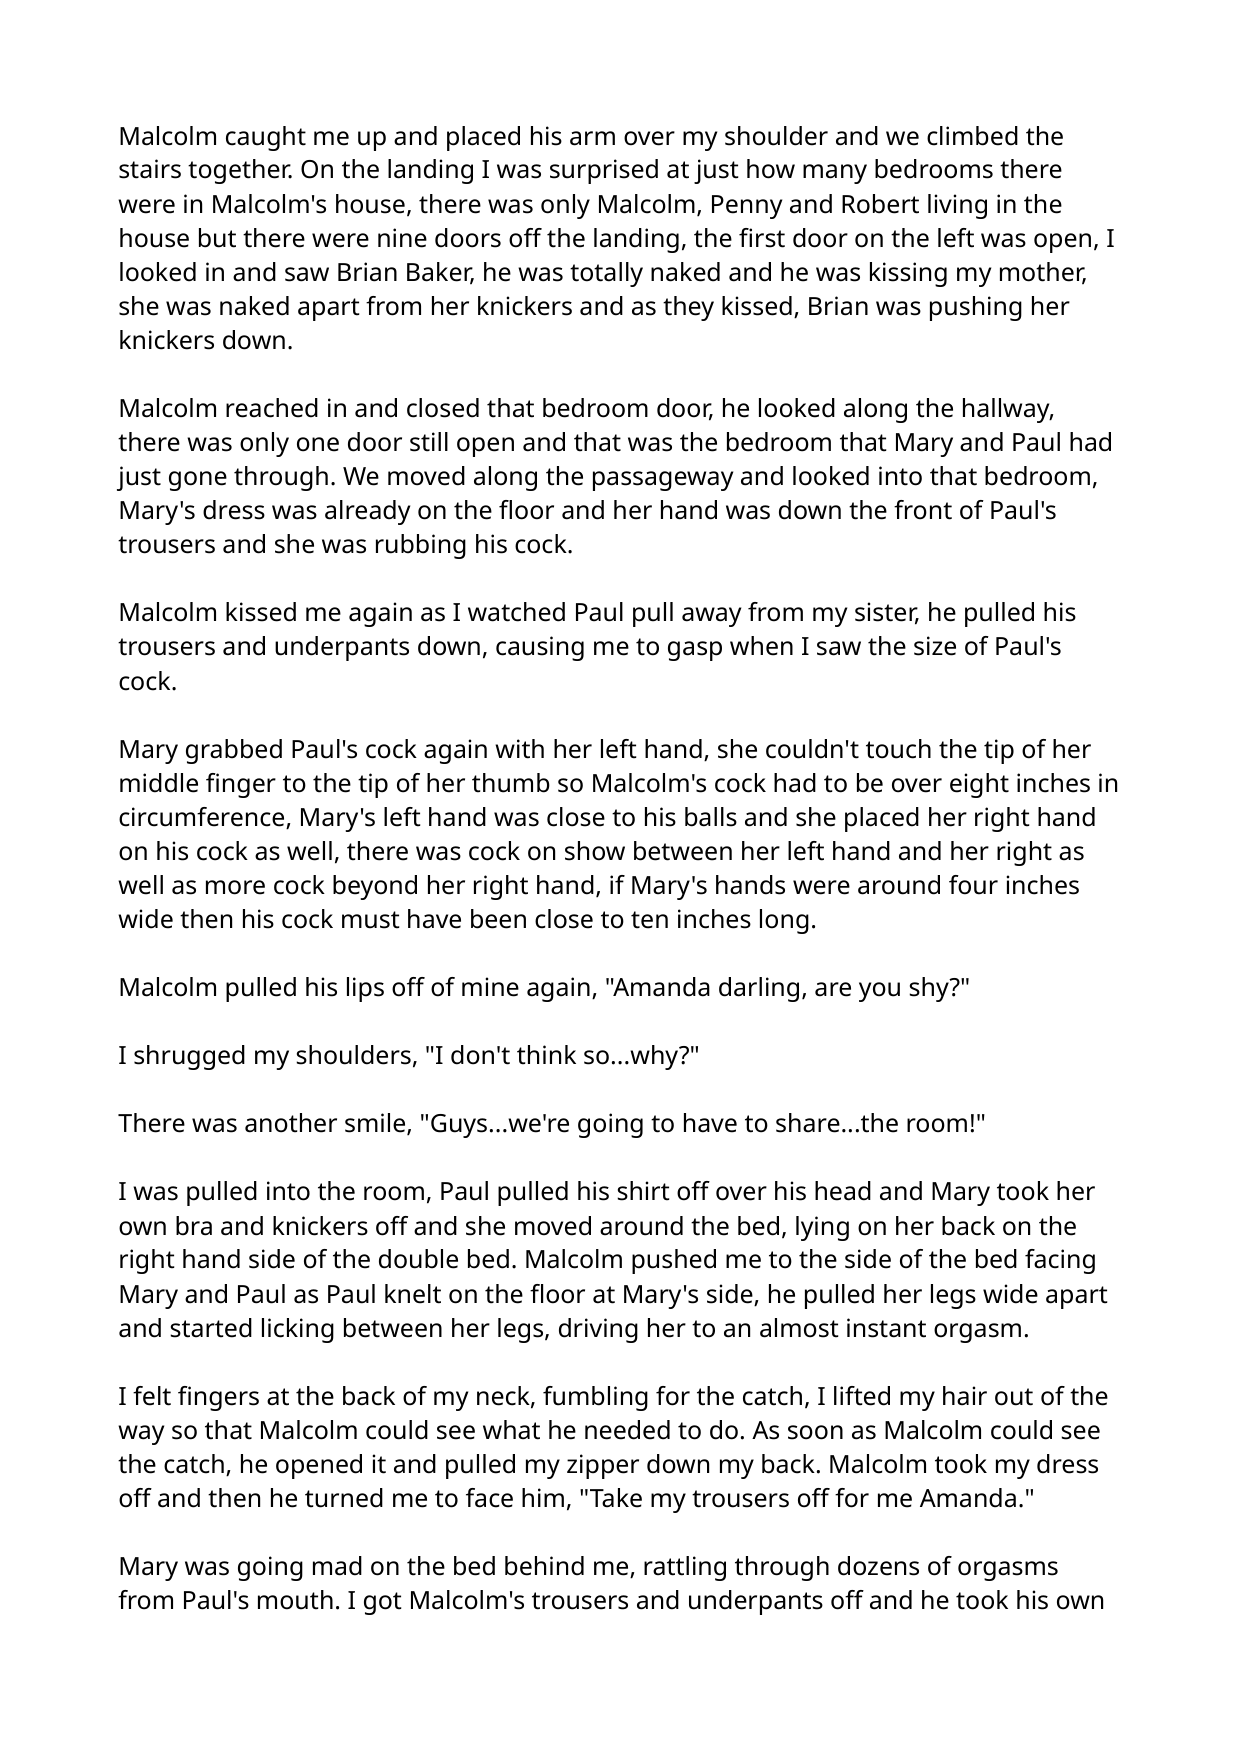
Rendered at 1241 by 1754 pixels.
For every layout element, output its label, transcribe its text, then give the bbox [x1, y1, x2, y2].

text I felt fingers at the back of my neck, fumbling for the catch, I lifted my hair out of the way so that Malcolm could see what he needed to do. As soon as Malcolm could see the catch, he opened it and pulled my zipper down my back. Malcolm took my dress off and then he turned me to face him, "Take my trousers off for me Amanda." [118, 1378, 1122, 1515]
text There was another smile, "Guys...we're going to have to share...the room!" [118, 1106, 1122, 1140]
text Malcolm caught me up and placed his arm over my shoulder and we climbed the stairs together. On the landing I was surprised at just how many bedrooms there were in Malcolm's house, there was only Malcolm, Penny and Robert living in the house but there were nine doors off the landing, the first door on the left was open, I looked in and saw Brian Baker, he was totally naked and he was kissing my mother, she was naked apart from her knickers and as they kissed, Brian was pushing her knickers down. [118, 118, 1122, 357]
text Mary grabbed Paul's cock again with her left hand, she couldn't touch the tip of her middle finger to the tip of her thumb so Malcolm's cock had to be over eight inches in circumference, Mary's left hand was close to his balls and she placed her right hand on his cock as well, there was cock on show between her left hand and her right as well as more cock beyond her right hand, if Mary's hands were around four inches wide then his cock must have been close to ten inches long. [118, 731, 1122, 936]
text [118, 1549, 1122, 1617]
text Malcolm pulled his lips off of mine again, "Amanda darling, are you shy?" [118, 970, 1122, 1004]
text Malcolm reached in and closed that bedroom door, he looked along the hallway, there was only one door still open and that was the bedroom that Mary and Paul had just gone through. We moved along the passageway and looked into that bedroom, Mary's dress was already on the floor and her hand was down the front of Paul's trousers and she was rubbing his cock. [118, 391, 1122, 561]
text I shrugged my shoulders, "I don't think so...why?" [118, 1038, 1122, 1072]
text I was pulled into the room, Paul pulled his shirt off over his head and Mary took her own bra and knickers off and she moved around the bed, lying on her back on the right hand side of the double bed. Malcolm pushed me to the side of the bed facing Mary and Paul as Paul knelt on the floor at Mary's side, he pulled her legs wide apart and started licking between her legs, driving her to an almost instant orgasm. [118, 1174, 1122, 1344]
text Malcolm kissed me again as I watched Paul pull away from my sister, he pulled his trousers and underpants down, causing me to gasp when I saw the size of Paul's cock. [118, 595, 1122, 697]
